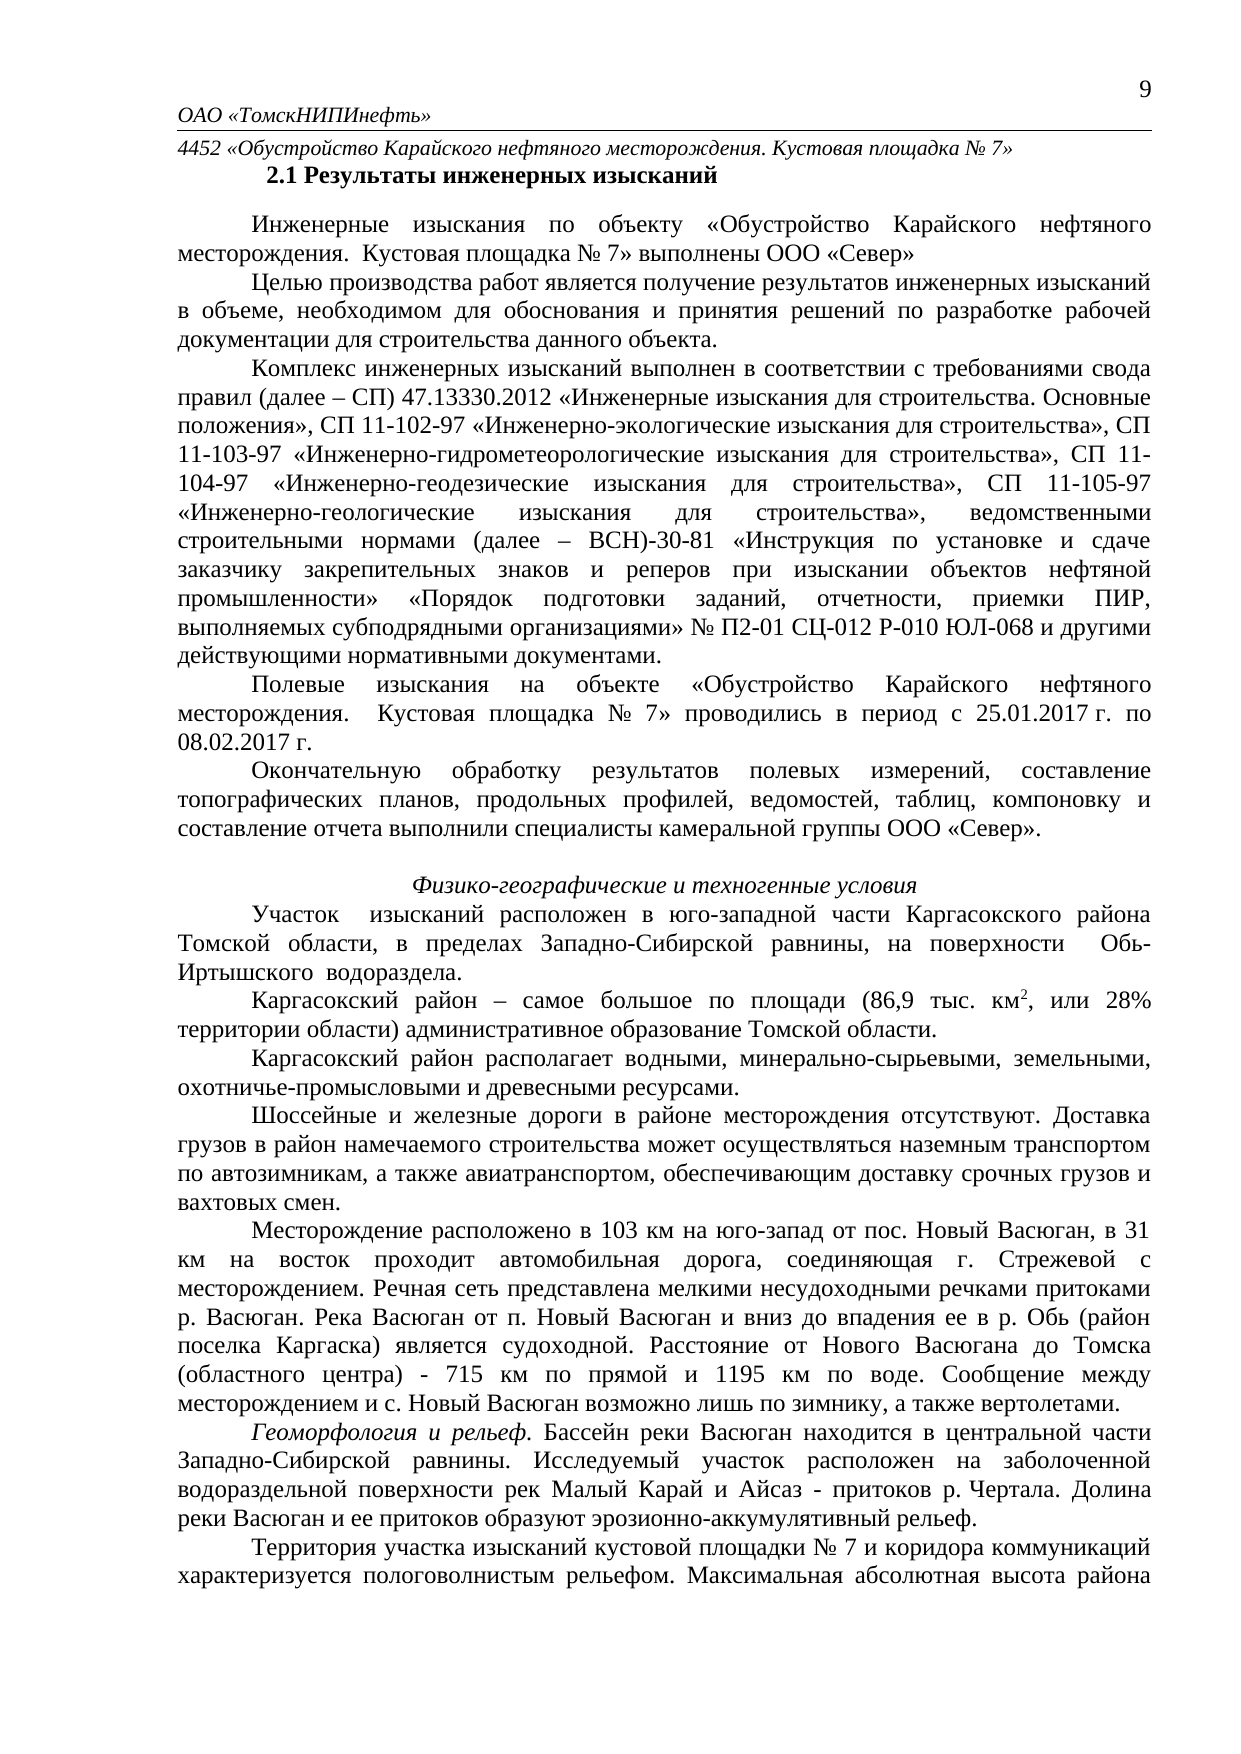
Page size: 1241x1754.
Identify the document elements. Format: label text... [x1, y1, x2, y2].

text Окончательную обработку результатов полевых измерений, составление топографических планов, продольных профилей, ведомостей, таблиц, компоновку и составление отчета выполнили специалисты камеральной группы ООО «Север». [177, 756, 1152, 842]
text Целью производства работ является получение результатов инженерных изысканий в объеме, необходимом для обоснования и принятия решений по разработке рабочей документации для строительства данного объекта. [177, 267, 1152, 353]
text Шоссейные и железные дороги в районе месторождения отсутствуют. Доставка грузов в район намечаемого строительства может осуществляться наземным транспортом по автозимникам, а также авиатранспортом, обеспечивающим доставку срочных грузов и вахтовых смен. [177, 1101, 1152, 1216]
text Геоморфология и рельеф. Бассейн реки Васюган находится в центральной части Западно-Сибирской равнины. Исследуемый участок расположен на заболоченной водораздельной поверхности рек Малый Карай и Айсаз - притоков р. Чертала. Долина реки Васюган и ее притоков образуют эрозионно-аккумулятивный рельеф. [177, 1417, 1152, 1532]
text Полевые изыскания на объекте «Обустройство Карайского нефтяного месторождения. Кустовая площадка № 7» проводились в период с 25.01.2017 г. по 08.02.2017 г. [177, 669, 1152, 756]
text Участок изысканий расположен в юго-западной части Каргасокского района Томской области, в пределах Западно-Сибирской равнины, на поверхности Обь-Иртышского водораздела. [177, 899, 1152, 986]
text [177, 1532, 1152, 1589]
text Каргасокский район – самое большое по площади (86,9 тыс. км2, или 28% территории области) административное образование Томской области. [177, 986, 1152, 1043]
text Каргасокский район располагает водными, минерально-сырьевыми, земельными, охотничье-промысловыми и древесными ресурсами. [177, 1043, 1152, 1101]
text Инженерные изыскания по объекту «Обустройство Карайского нефтяного месторождения. Кустовая площадка № 7» выполнены ООО «Север» [177, 209, 1152, 267]
subtitle Результаты инженерных изысканий [266, 160, 1152, 188]
text Комплекс инженерных изысканий выполнен в соответствии с требованиями свода правил (далее – СП) 47.13330.2012 «Инженерные изыскания для строительства. Основные положения», СП 11-102-97 «Инженерно-экологические изыскания для строительства», СП 11-103-97 «Инженерно-гидрометеорологические изыскания для строительства», СП 11-104-97 «Инженерно-геодезические изыскания для строительства», СП 11-105-97 «Инженерно-геологические изыскания для строительства», ведомственными строительными нормами (далее – ВСН)-30-81 «Инструкция по установке и сдаче заказчику закрепительных знаков и реперов при изыскании объектов нефтяной промышленности» «Порядок подготовки заданий, отчетности, приемки ПИР, выполняемых субподрядными организациями» № П2-01 СЦ-012 Р-010 ЮЛ-068 и другими действующими нормативными документами. [177, 353, 1152, 669]
text Физико-географические и техногенные условия [177, 871, 1152, 899]
text Месторождение расположено в 103 км на юго-запад от пос. Новый Васюган, в 31 км на восток проходит автомобильная дорога, соединяющая г. Стрежевой с месторождением. Речная сеть представлена мелкими несудоходными речками притоками р. Васюган. Река Васюган от п. Новый Васюган и вниз до впадения ее в р. Обь (район поселка Каргаска) является судоходной. Расстояние от Нового Васюгана до Томска (областного центра) - 715 км по прямой и 1195 км по воде. Сообщение между месторождением и с. Новый Васюган возможно лишь по зимнику, а также вертолетами. [177, 1216, 1152, 1417]
